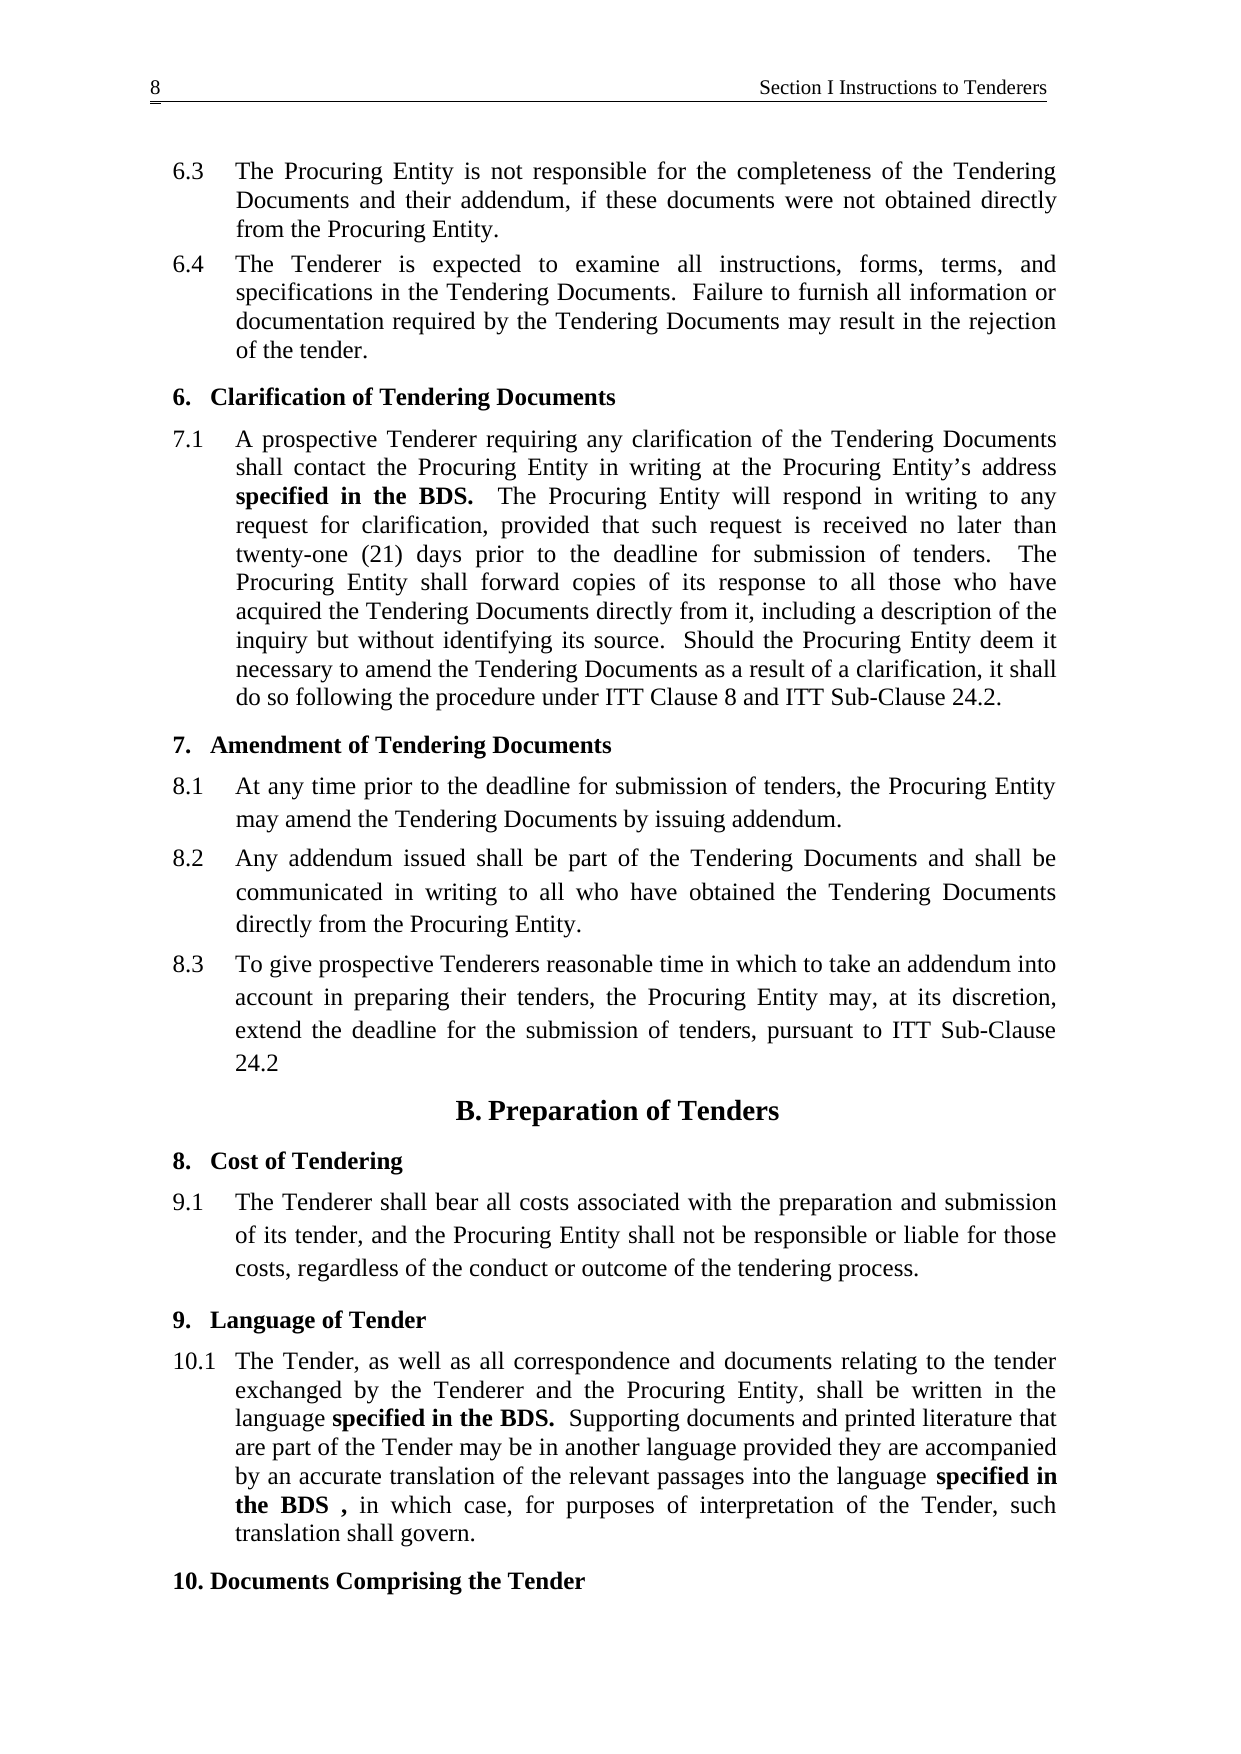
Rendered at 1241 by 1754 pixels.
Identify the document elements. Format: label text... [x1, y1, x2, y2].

table_cell Preparation of Tenders [161, 1087, 1069, 1133]
table_cell Cost of Tendering The Tenderer shall bear all costs associated with the preparation and submission of its tender, and the Procuring Entity shall not be responsible or liable for those costs, regardless of the conduct or outcome of the tendering process. [161, 1133, 1069, 1292]
table_cell Clarification of Tendering Documents A prospective Tenderer requiring any clarification of the Tendering Documents shall contact the Procuring Entity in writing at the Procuring Entity’s address specified in the BDS. The Procuring Entity will respond in writing to any request for clarification, provided that such request is received no later than twenty-one (21) days prior to the deadline for submission of tenders. The Procuring Entity shall forward copies of its response to all those who have acquired the Tendering Documents directly from it, including a description of the inquiry but without identifying its source. Should the Procuring Entity deem it necessary to amend the Tendering Documents as a result of a clarification, it shall do so following the procedure under ITT Clause 8 and ITT Sub-Clause 24.2. [161, 370, 1069, 717]
table_cell Amendment of Tendering Documents At any time prior to the deadline for submission of tenders, the Procuring Entity may amend the Tendering Documents by issuing addendum. Any addendum issued shall be part of the Tendering Documents and shall be communicated in writing to all who have obtained the Tendering Documents directly from the Procuring Entity. To give prospective Tenderers reasonable time in which to take an addendum into account in preparing their tenders, the Procuring Entity may, at its discretion, extend the deadline for the submission of tenders, pursuant to ITT Sub-Clause 24.2 [161, 718, 1069, 1087]
table_cell Language of Tender The Tender, as well as all correspondence and documents relating to the tender exchanged by the Tenderer and the Procuring Entity, shall be written in the language specified in the BDS. Supporting documents and printed literature that are part of the Tender may be in another language provided they are accompanied by an accurate translation of the relevant passages into the language specified in the BDS , in which case, for purposes of interpretation of the Tender, such translation shall govern. [161, 1292, 1069, 1553]
